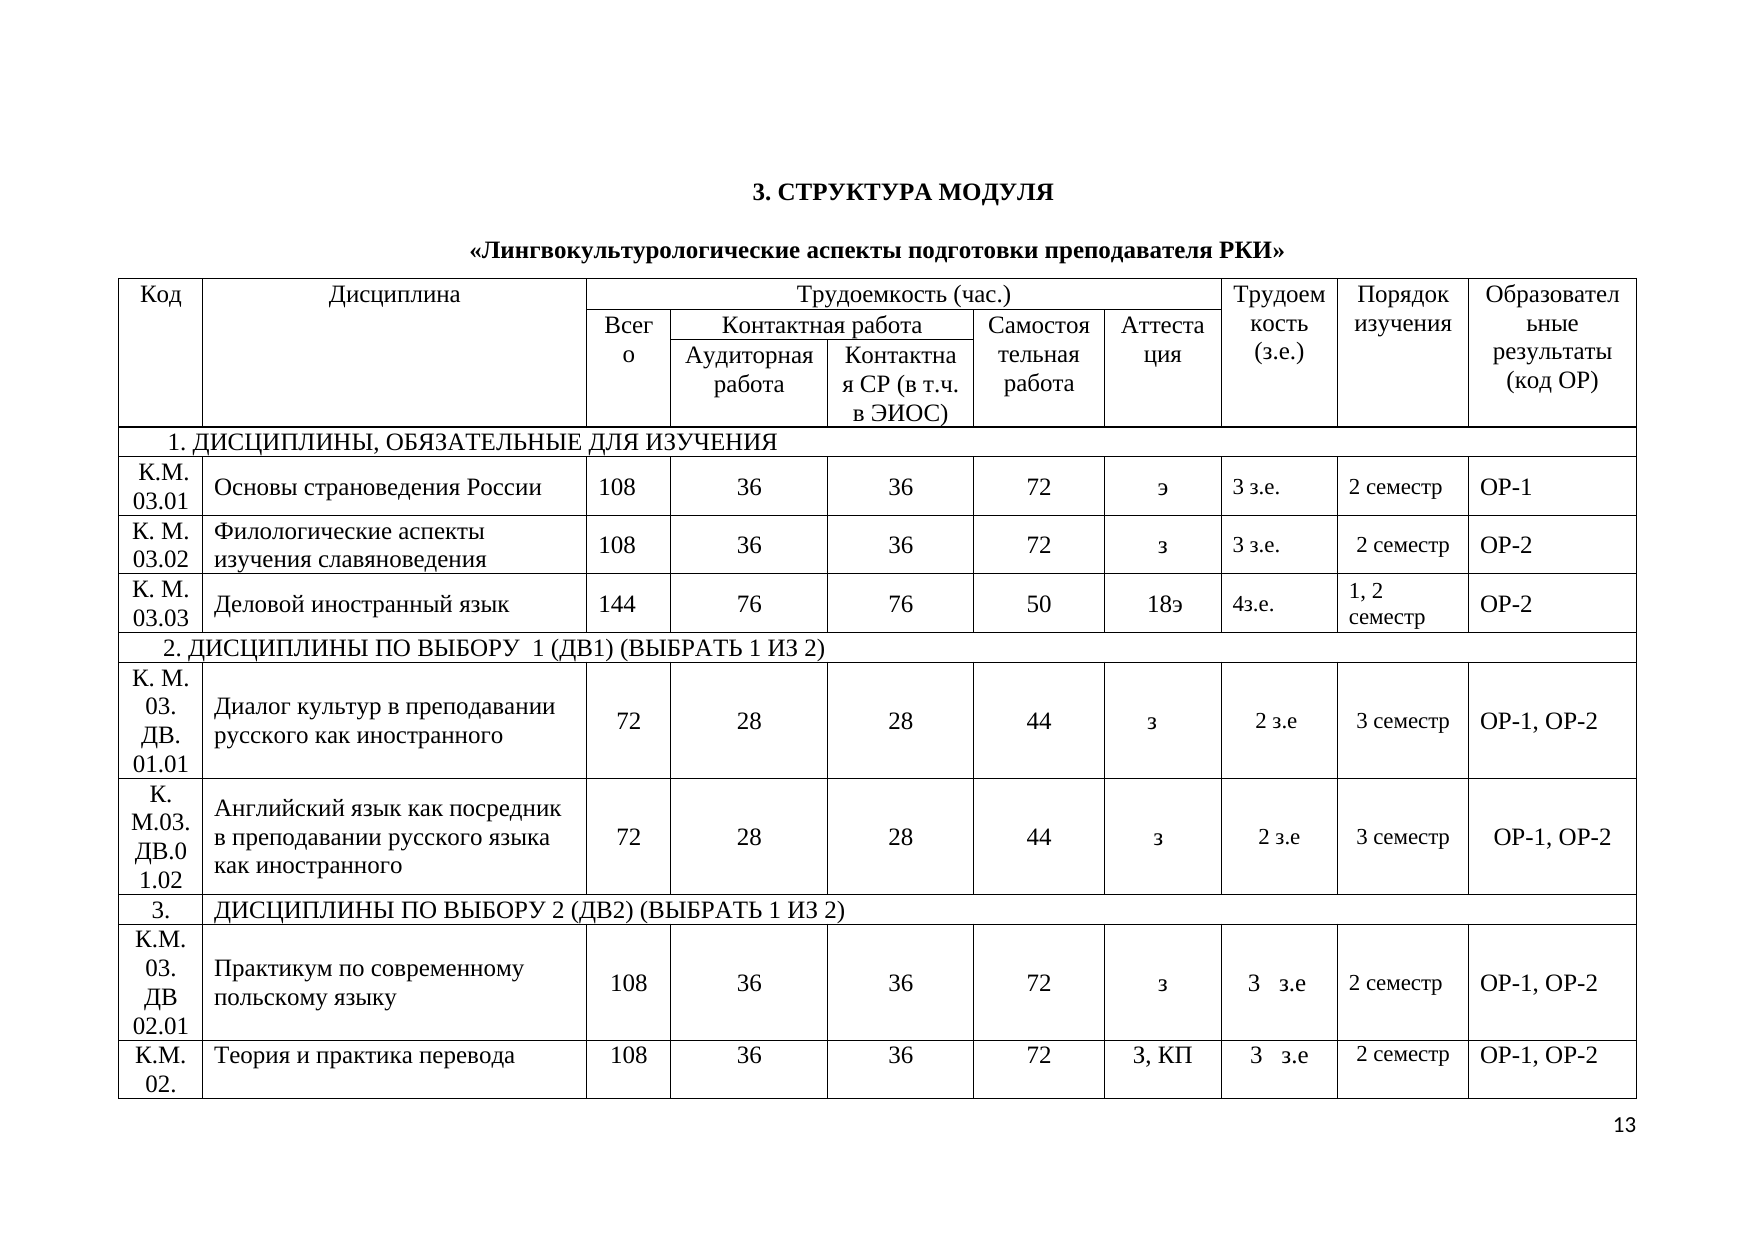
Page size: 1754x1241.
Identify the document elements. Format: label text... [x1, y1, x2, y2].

table_cell К.М.02. ДВ.02.02 [119, 1041, 202, 1098]
table_header Порядок изучения [1338, 279, 1468, 426]
table_cell К.М.03.01 [119, 457, 202, 515]
table_cell 36 [828, 925, 973, 1039]
table_header Трудоемкость (час.) [587, 279, 1221, 309]
table_cell 72 [587, 663, 670, 778]
table_cell 36 [828, 1041, 973, 1098]
table_header Код [119, 279, 202, 426]
table_cell 50 [974, 574, 1104, 632]
table_cell К. М.03. ДВ.01.02 [119, 779, 202, 894]
table_cell э [1105, 457, 1221, 515]
table_cell 36 [671, 457, 827, 515]
table_cell 76 [828, 574, 973, 632]
table_header Трудоемкость (з.е.) [1222, 279, 1337, 426]
table_cell 108 [587, 925, 670, 1039]
table_cell 108 [587, 516, 670, 573]
table_cell Филологические аспекты изучения славяноведения [203, 516, 586, 573]
table_cell 144 [587, 574, 670, 632]
table_cell 2 семестр [1338, 1041, 1468, 1098]
table_cell 36 [828, 457, 973, 515]
text 3. Структура модуля [170, 177, 1636, 206]
table_cell З, КП [1105, 1041, 1221, 1098]
table_cell Основы страноведения России [203, 457, 586, 515]
table_cell 3 з.е. [1222, 516, 1337, 573]
table_cell 3 семестр [1338, 663, 1468, 778]
table_cell 44 [974, 663, 1104, 778]
table_cell 28 [828, 779, 973, 894]
table_cell 2 семестр [1338, 516, 1468, 573]
table_cell 2 з.е [1222, 663, 1337, 778]
table_cell 1, 2 семестр [1338, 574, 1468, 632]
table_cell 2 семестр [1338, 457, 1468, 515]
table_cell 72 [974, 516, 1104, 573]
table_cell К. М. 03.03 [119, 574, 202, 632]
table_cell 3 з.е [1222, 925, 1337, 1039]
table_cell 3 семестр [1338, 779, 1468, 894]
text «Лингвокультурологические аспекты подготовки преподавателя РКИ» [118, 235, 1636, 263]
table_cell 72 [974, 925, 1104, 1039]
table_cell з [1105, 663, 1221, 778]
table_cell 4з.е. [1222, 574, 1337, 632]
table_cell Деловой иностранный язык [203, 574, 586, 632]
table_cell Аттестация [1105, 310, 1221, 426]
table_cell К.М.03. ДВ 02.01 [119, 925, 202, 1039]
table_cell Диалог культур в преподавании русского как иностранного [203, 663, 586, 778]
table_header Дисциплина [203, 279, 586, 426]
table_cell Самостоятельная работа [974, 310, 1104, 426]
table_cell 76 [671, 574, 827, 632]
table_cell 44 [974, 779, 1104, 894]
table_header Образовательные результаты (код ОР) [1469, 279, 1636, 426]
table_cell Практикум по современному польскому языку [203, 925, 586, 1039]
table_cell 2. Дисциплины по выбору 1 (ДВ1) (выбрать 1 из 2) [119, 633, 1636, 662]
table_cell Аудиторная работа [671, 340, 827, 426]
table_cell 36 [671, 1041, 827, 1098]
table_cell 2 з.е [1222, 779, 1337, 894]
table_cell ОР-1, ОР-2 [1469, 925, 1636, 1039]
table_cell 72 [587, 779, 670, 894]
table_cell 36 [671, 516, 827, 573]
table_cell ОР-2 [1469, 516, 1636, 573]
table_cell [203, 1041, 586, 1098]
table_cell з [1105, 516, 1221, 573]
table_cell 3 з.е [1222, 1041, 1337, 1098]
table_cell Всего [587, 310, 670, 426]
table_cell 3 з.е. [1222, 457, 1337, 515]
table_cell з [1105, 779, 1221, 894]
table_cell 108 [587, 1041, 670, 1098]
table_cell ДИСЦИПЛИНЫ ПО ВЫБОРУ 2 (ДВ2) (ВЫБРАТЬ 1 ИЗ 2) [203, 895, 1636, 923]
table_cell Контактная СР (в т.ч. в ЭИОС) [828, 340, 973, 426]
table_cell 3. [119, 895, 202, 923]
table_cell 36 [828, 516, 973, 573]
table_cell 18э [1105, 574, 1221, 632]
table_cell Контактная работа [671, 310, 973, 339]
table_cell К. М. 03.02 [119, 516, 202, 573]
table_cell ОР-1 [1469, 457, 1636, 515]
table_cell К. М. 03. ДВ. 01.01 [119, 663, 202, 778]
table_cell ОР-1, ОР-2 [1469, 779, 1636, 894]
table_cell 72 [974, 457, 1104, 515]
table_cell 28 [671, 663, 827, 778]
table_cell 28 [671, 779, 827, 894]
table_cell 72 [974, 1041, 1104, 1098]
table_cell ОР-1, ОР-2 [1469, 663, 1636, 778]
table_cell 36 [671, 925, 827, 1039]
table_cell 2 семестр [1338, 925, 1468, 1039]
table_cell 28 [828, 663, 973, 778]
table_cell Английский язык как посредник в преподавании русского языка как иностранного [203, 779, 586, 894]
table_cell Дисциплины, обязательные для изучения [119, 428, 1636, 456]
table_cell ОР-2 [1469, 574, 1636, 632]
table_cell з [1105, 925, 1221, 1039]
table_cell ОР-1, ОР-2 [1469, 1041, 1636, 1098]
table_cell 108 [587, 457, 670, 515]
